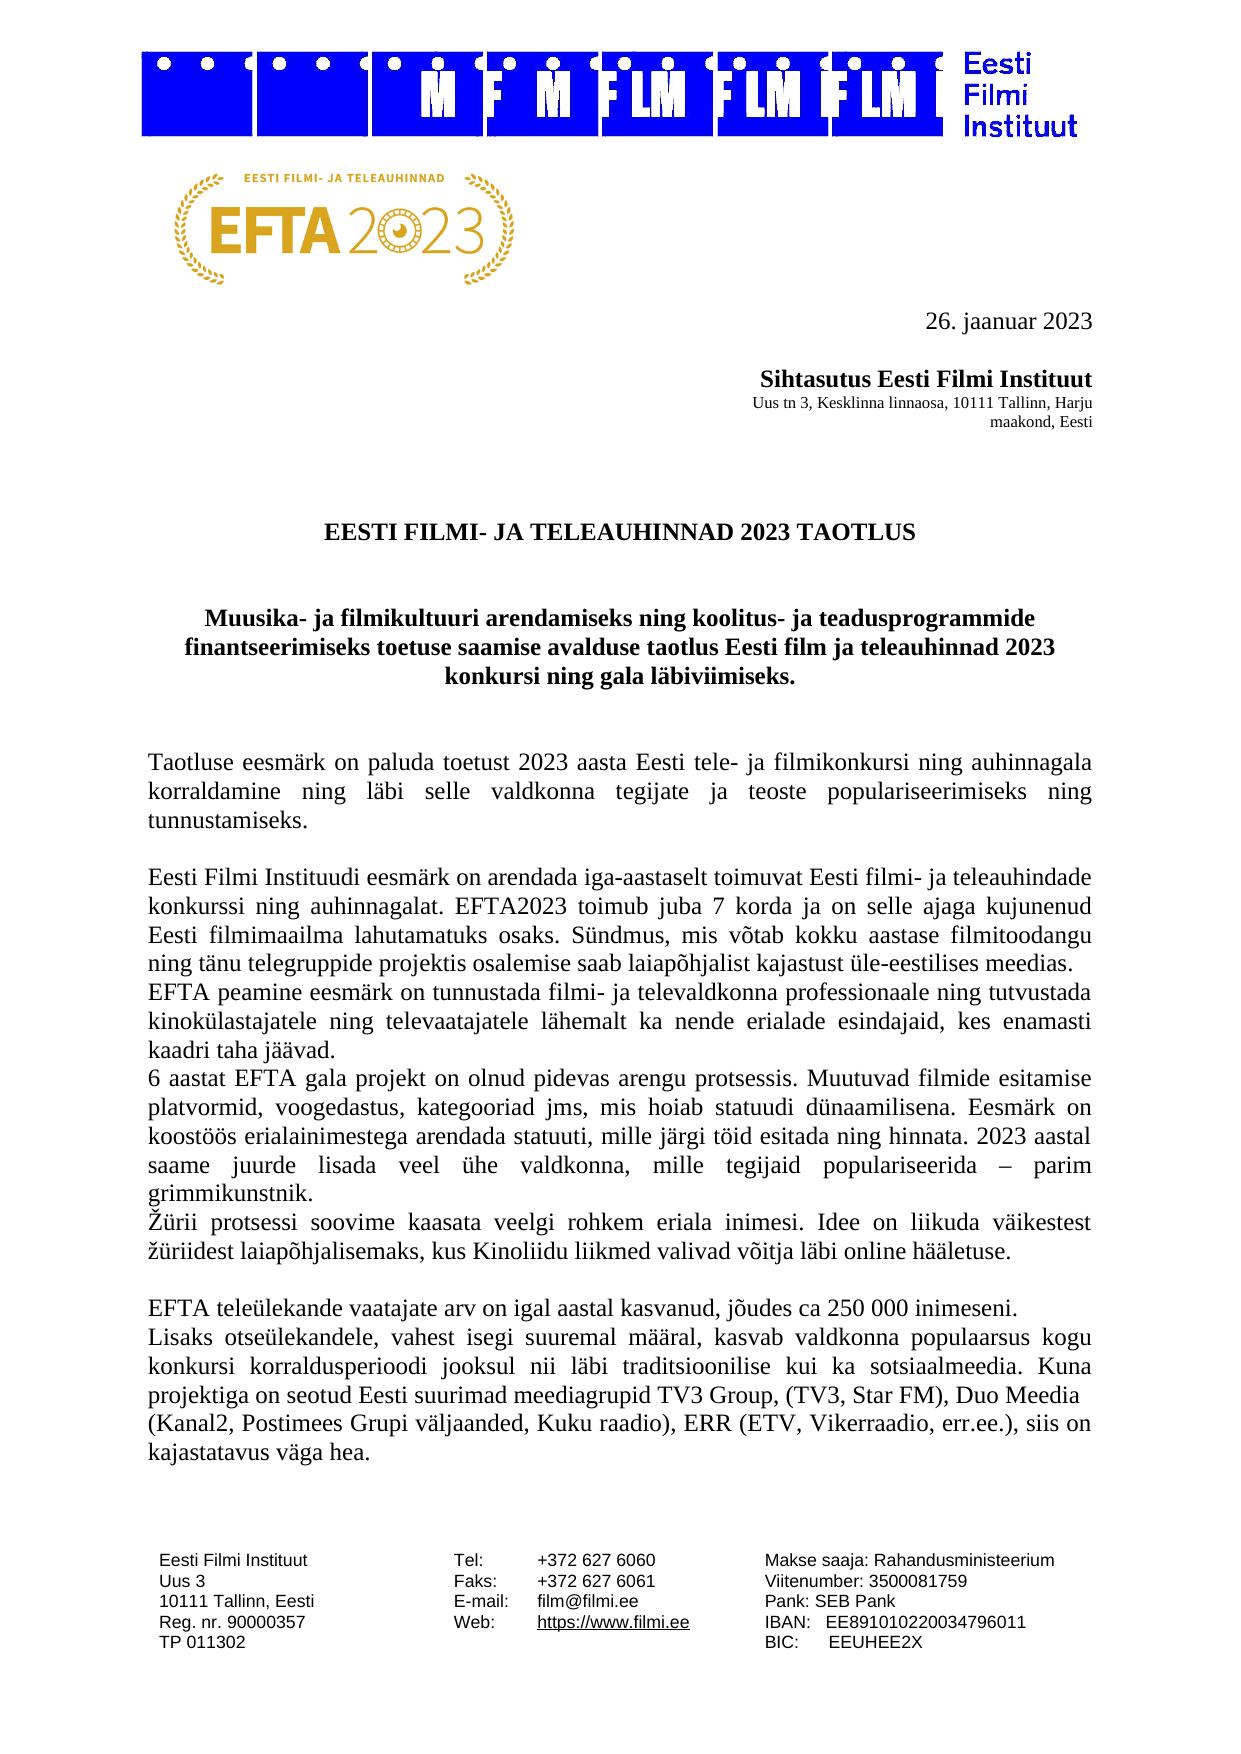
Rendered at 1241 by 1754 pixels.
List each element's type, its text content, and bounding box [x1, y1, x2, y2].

text maakond, Eesti [148, 412, 1093, 431]
text Lisaks otseülekandele, vahest isegi suuremal määral, kasvab valdkonna populaarsus kogu konkursi korraldusperioodi jooksul nii läbi traditsioonilise kui ka sotsiaalmeedia. Kuna projektiga on seotud Eesti suurimad meediagrupid TV3 Group, (TV3, Star FM), Duo Meedia [148, 1322, 1093, 1408]
text 26. jaanuar 2023 [148, 306, 1093, 335]
text Muusika- ja filmikultuuri arendamiseks ning koolitus- ja teadusprogrammide finantseerimiseks toetuse saamise avalduse taotlus Eesti film ja teleauhinnad 2023 konkursi ning gala läbiviimiseks. [148, 603, 1093, 690]
text EFTA peamine eesmärk on tunnustada filmi- ja televaldkonna professionaale ning tutvustada kinokülastajatele ning televaatajatele lähemalt ka nende erialade esindajaid, kes enamasti kaadri taha jäävad. [148, 977, 1093, 1063]
text Eesti Filmi Instituudi eesmärk on arendada iga-aastaselt toimuvat Eesti filmi- ja teleauhindade konkurssi ning auhinnagalat. EFTA2023 toimub juba 7 korda ja on selle ajaga kujunenud Eesti filmimaailma lahutamatuks osaks. Sündmus, mis võtab kokku aastase filmitoodangu ning tänu telegruppide projektis osalemise saab laiapõhjalist kajastust üle-eestilises meedias. [148, 862, 1093, 977]
text 6 aastat EFTA gala projekt on olnud pidevas arengu protsessis. Muutuvad filmide esitamise platvormid, voogedastus, kategooriad jms, mis hoiab statuudi dünaamilisena. Eesmärk on koostöös erialainimestega arendada statuuti, mille järgi töid esitada ning hinnata. 2023 aastal saame juurde lisada veel ühe valdkonna, mille tegijaid populariseerida – parim grimmikunstnik. [148, 1063, 1093, 1207]
picture [139, 50, 1079, 139]
text Sihtasutus Eesti Filmi Instituut [148, 364, 1093, 393]
text Uus tn 3, Kesklinna linnaosa, 10111 Tallinn, Harju [148, 393, 1093, 412]
text (Kanal2, Postimees Grupi väljaanded, Kuku raadio), ERR (ETV, Vikerraadio, err.ee.), siis on kajastatavus väga hea. [148, 1408, 1093, 1466]
text Taotluse eesmärk on paluda toetust 2023 aasta Eesti tele- ja filmikonkursi ning auhinnagala korraldamine ning läbi selle valdkonna tegijate ja teoste populariseerimiseks ning tunnustamiseks. [148, 747, 1093, 833]
text EFTA teleülekande vaatajate arv on igal aastal kasvanud, jõudes ca 250 000 inimeseni. [148, 1293, 1093, 1322]
picture [147, 147, 539, 307]
text Žürii protsessi soovime kaasata veelgi rohkem eriala inimesi. Idee on liikuda väikestest žüriidest laiapõhjalisemaks, kus Kinoliidu liikmed valivad võitja läbi online hääletuse. [148, 1207, 1093, 1265]
text EESTI FILMI- JA TELEAUHINNAD 2023 TAOTLUS [148, 517, 1093, 546]
